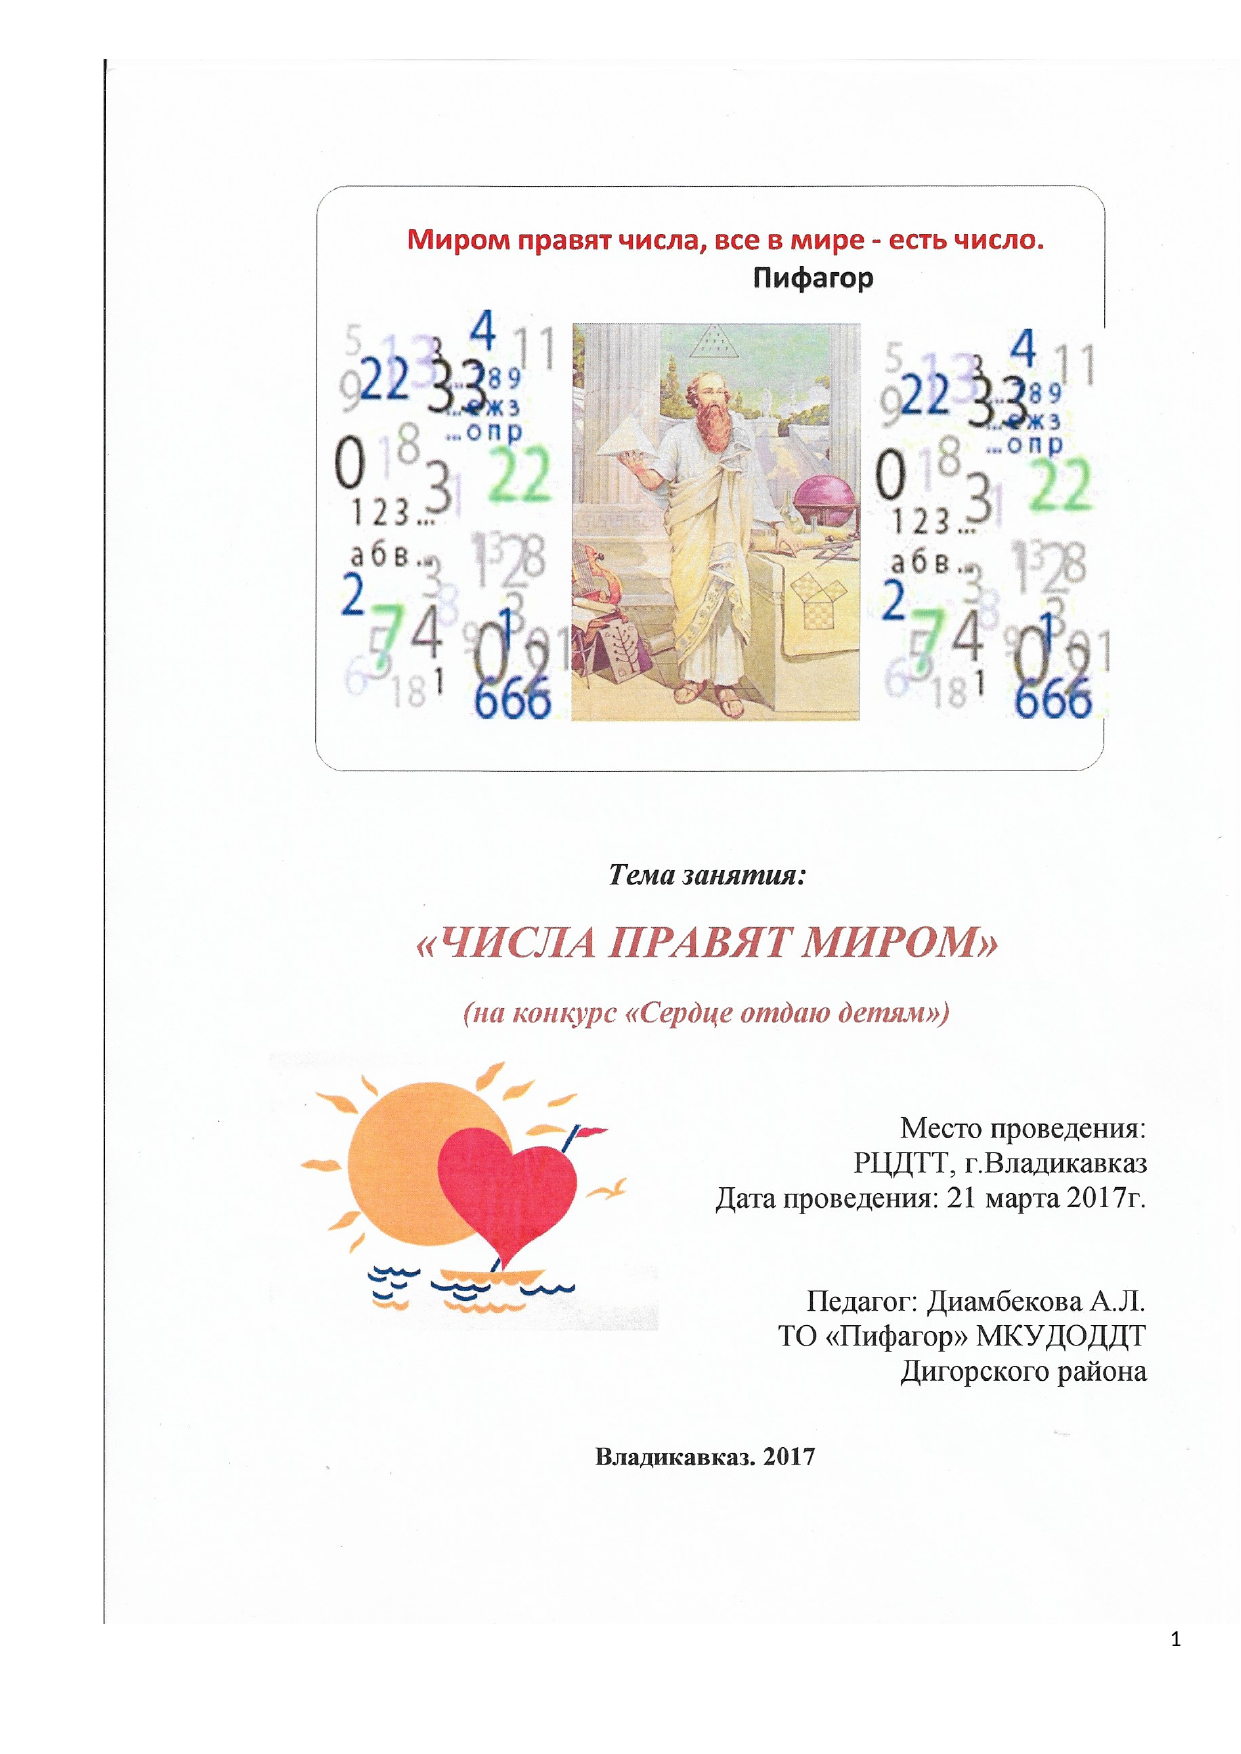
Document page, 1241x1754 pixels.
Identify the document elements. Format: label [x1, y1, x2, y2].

picture [103, 59, 1241, 1624]
